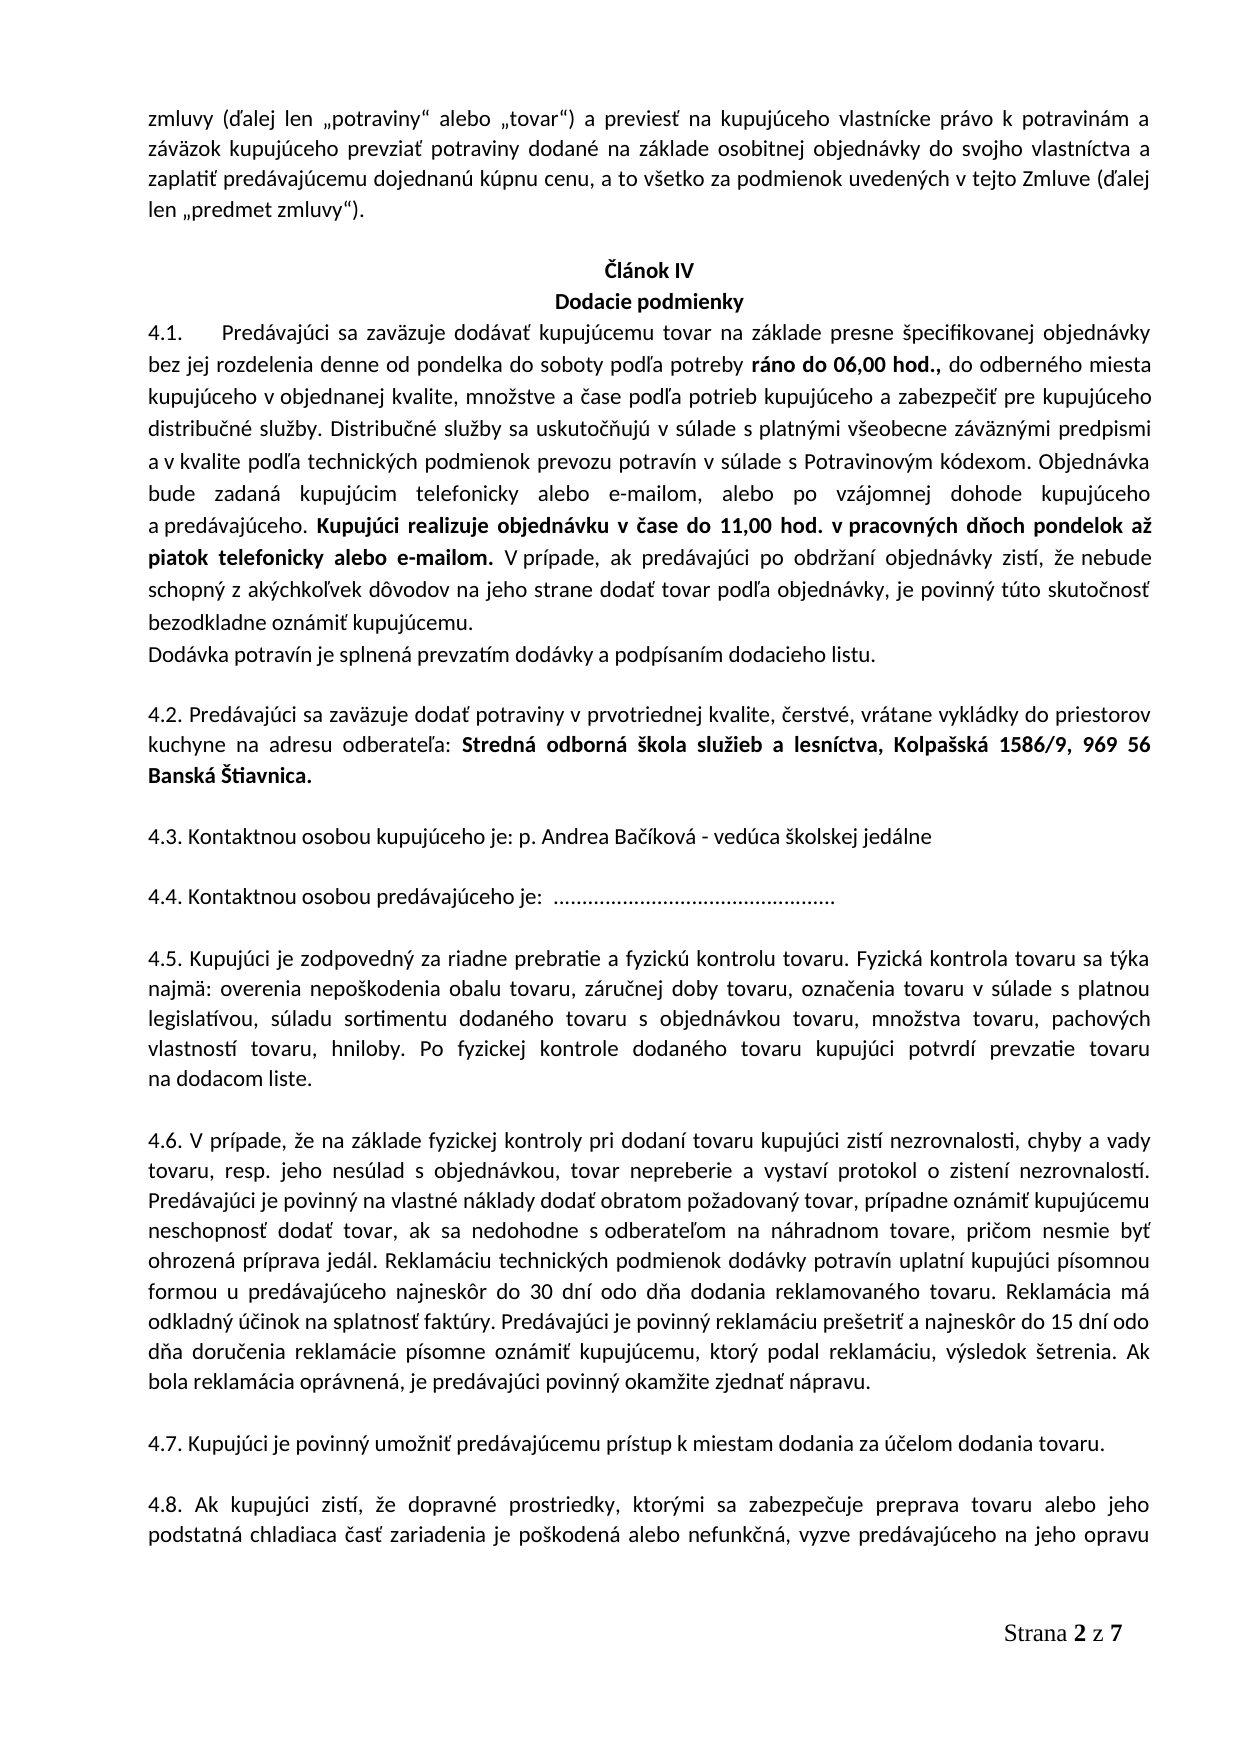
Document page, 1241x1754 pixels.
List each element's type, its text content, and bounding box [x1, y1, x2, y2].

list 4.3. Kontaktnou osobou kupujúceho je: p. Andrea Bačíková - vedúca školskej jedálne [148, 822, 1152, 850]
list Dodávka potravín je splnená prevzatím dodávky a podpísaním dodacieho listu. [148, 640, 1152, 668]
list Dodacie podmienky [147, 287, 1152, 315]
list 4.2. Predávajúci sa zaväzuje dodať potraviny v prvotriednej kvalite, čerstvé, vrátane vykládky do priestorov kuchyne na adresu odberateľa: Stredná odborná škola služieb a lesníctva, Kolpašská 1586/9, 969 56 Banská Štiavnica. [148, 700, 1152, 789]
list 4.5. Kupujúci je zodpovedný za riadne prebratie a fyzickú kontrolu tovaru. Fyzická kontrola tovaru sa týka najmä: overenia nepoškodenia obalu tovaru, záručnej doby tovaru, označenia tovaru v súlade s platnou legislatívou, súladu sortimentu dodaného tovaru s objednávkou tovaru, množstva tovaru, pachových vlastností tovaru, hniloby. Po fyzickej kontrole dodaného tovaru kupujúci potvrdí prevzatie tovaru na dodacom liste. [148, 944, 1152, 1092]
list 4.6. V prípade, že na základe fyzickej kontroly pri dodaní tovaru kupujúci zistí nezrovnalosti, chyby a vady tovaru, resp. jeho nesúlad s objednávkou, tovar nepreberie a vystaví protokol o zistení nezrovnalostí. Predávajúci je povinný na vlastné náklady dodať obratom požadovaný tovar, prípadne oznámiť kupujúcemu neschopnosť dodať tovar, ak sa nedohodne s odberateľom na náhradnom tovare, pričom nesmie byť ohrozená príprava jedál. Reklamáciu technických podmienok dodávky potravín uplatní kupujúci písomnou formou u predávajúceho najneskôr do 30 dní odo dňa dodania reklamovaného tovaru. Reklamácia má odkladný účinok na splatnosť faktúry. Predávajúci je povinný reklamáciu prešetriť a najneskôr do 15 dní odo dňa doručenia reklamácie písomne oznámiť kupujúcemu, ktorý podal reklamáciu, výsledok šetrenia. Ak bola reklamácia oprávnená, je predávajúci povinný okamžite zjednať nápravu. [148, 1126, 1152, 1395]
list Článok IV [147, 256, 1152, 284]
list 4.4. Kontaktnou osobou predávajúceho je: ................................................. [148, 882, 1152, 910]
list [148, 1490, 1152, 1548]
list Predávajúci sa zaväzuje dodávať kupujúcemu tovar na základe presne špecifikovanej objednávky bez jej rozdelenia denne od pondelka do soboty podľa potreby ráno do 06,00 hod., do odberného miesta kupujúceho v objednanej kvalite, množstve a čase podľa potrieb kupujúceho a zabezpečiť pre kupujúceho distribučné služby. Distribučné služby sa uskutočňujú v súlade s platnými všeobecne záväznými predpismi a v kvalite podľa technických podmienok prevozu potravín v súlade s Potravinovým kódexom. Objednávka bude zadaná kupujúcim telefonicky alebo e-mailom, alebo po vzájomnej dohode kupujúceho a predávajúceho. Kupujúci realizuje objednávku v čase do 11,00 hod. v pracovných dňoch pondelok až piatok telefonicky alebo e-mailom. V prípade, ak predávajúci po obdržaní objednávky zistí, že nebude schopný z akýchkoľvek dôvodov na jeho strane dodať tovar podľa objednávky, je povinný túto skutočnosť bezodkladne oznámiť kupujúcemu. [148, 318, 1152, 636]
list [148, 104, 1152, 223]
list 4.7. Kupujúci je povinný umožniť predávajúcemu prístup k miestam dodania za účelom dodania tovaru. [148, 1429, 1152, 1457]
